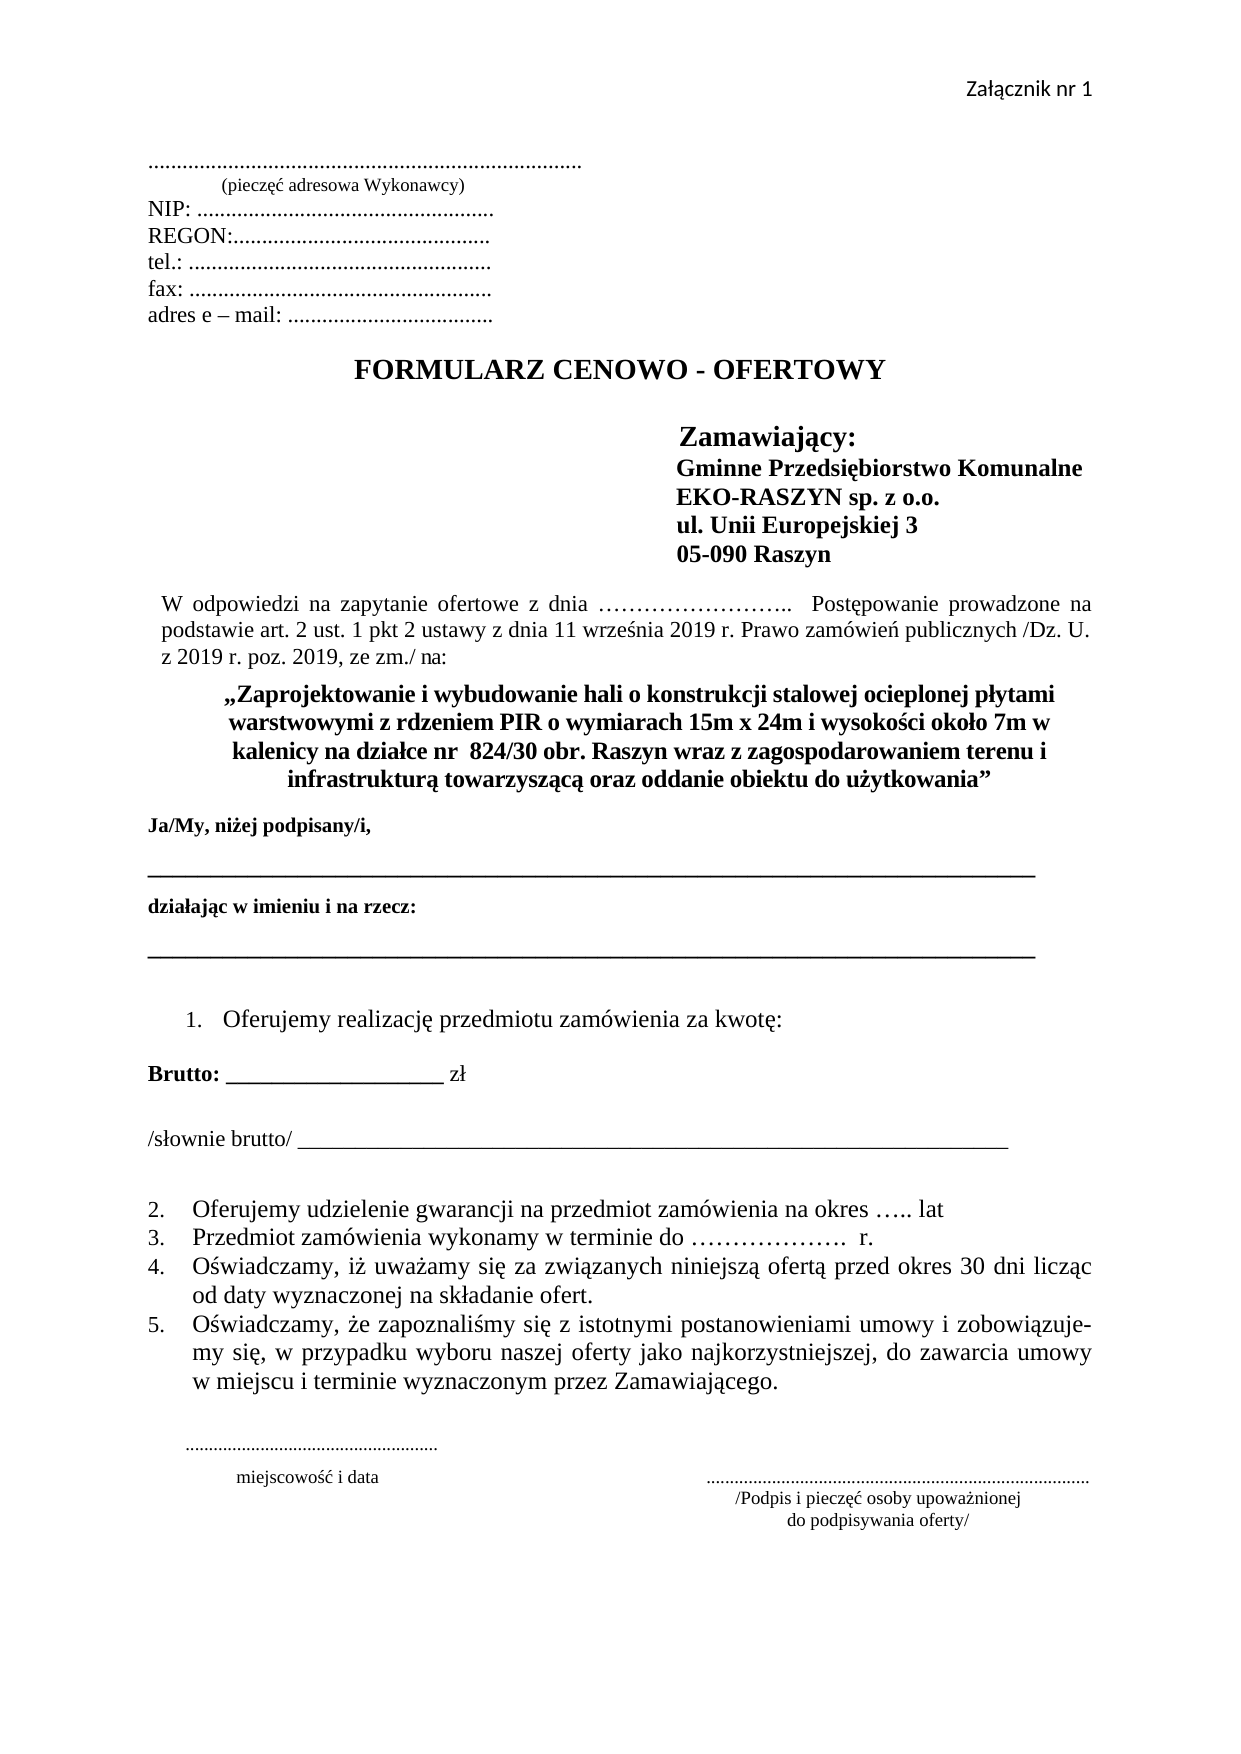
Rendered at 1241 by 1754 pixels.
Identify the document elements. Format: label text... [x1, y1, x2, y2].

text ............................................................................ [148, 148, 1093, 174]
text miejscowość i data .................................................................................. [185, 1466, 1093, 1487]
list Oświadczamy, iż uważamy się za związanych niniejszą ofertą przed okres 30 dni licząc od daty wyznaczonej na składanie ofert. [148, 1251, 1093, 1309]
list Przedmiot zamówienia wykonamy w terminie do ………………. r. [148, 1222, 1093, 1251]
text „Zaprojektowanie i wybudowanie hali o konstrukcji stalowej ocieplonej płytami warstwowymi z rdzeniem PIR o wymiarach 15m x 24m i wysokości około 7m w kalenicy na działce nr 824/30 obr. Raszyn wraz z zagospodarowaniem terenu i infrastrukturą towarzyszącą oraz oddanie obiektu do użytkowania” [186, 679, 1093, 793]
text fax: ..................................................... [148, 274, 1093, 301]
text FORMULARZ CENOWO - OFERTOWY [148, 352, 1093, 386]
text /słownie brutto/ ______________________________________________________________ [148, 1125, 1090, 1152]
list Oferujemy realizację przedmiotu zamówienia za kwotę: [185, 1004, 1090, 1033]
text 05-090 Raszyn [148, 539, 1093, 568]
text ...................................................... [185, 1433, 1093, 1455]
text NIP: .................................................... [148, 196, 1093, 222]
text Ja/My, niżej podpisany/i, _______________________________________________________________________ [148, 812, 1093, 880]
text Gminne Przedsiębiorstwo Komunalne EKO-RASZYN sp. z o.o. [676, 453, 1093, 510]
text Zamawiający: [590, 419, 1093, 453]
text REGON:............................................. [148, 222, 1093, 248]
text W odpowiedzi na zapytanie ofertowe z dnia …………………….. Postępowanie prowadzone na podstawie art. 2 ust. 1 pkt 2 ustawy z dnia 11 września 2019 r. Prawo zamówień publicznych /Dz. U. z 2019 r. poz. 2019, ze zm./ na: [161, 590, 1093, 669]
text adres e – mail: .................................... [148, 301, 1093, 327]
list Oferujemy udzielenie gwarancji na przedmiot zamówienia na okres ….. lat [148, 1194, 1093, 1222]
text Brutto: ___________________ zł [148, 1059, 1090, 1086]
text (pieczęć adresowa Wykonawcy) [148, 174, 1093, 196]
text /Podpis i pieczęć osoby upoważnionej do podpisywania oferty/ [663, 1487, 1093, 1530]
text działając w imieniu i na rzecz: _______________________________________________________________________ [148, 894, 1093, 961]
text tel.: ..................................................... [148, 248, 1093, 274]
text ul. Unii Europejskiej 3 [148, 510, 1093, 539]
list Oświadczamy, że zapoznaliśmy się z istotnymi postanowieniami umowy i zobowiązuje-my się, w przypadku wyboru naszej oferty jako najkorzystniejszej, do zawarcia umowy w miejscu i terminie wyznaczonym przez Zamawiającego. [148, 1309, 1093, 1395]
